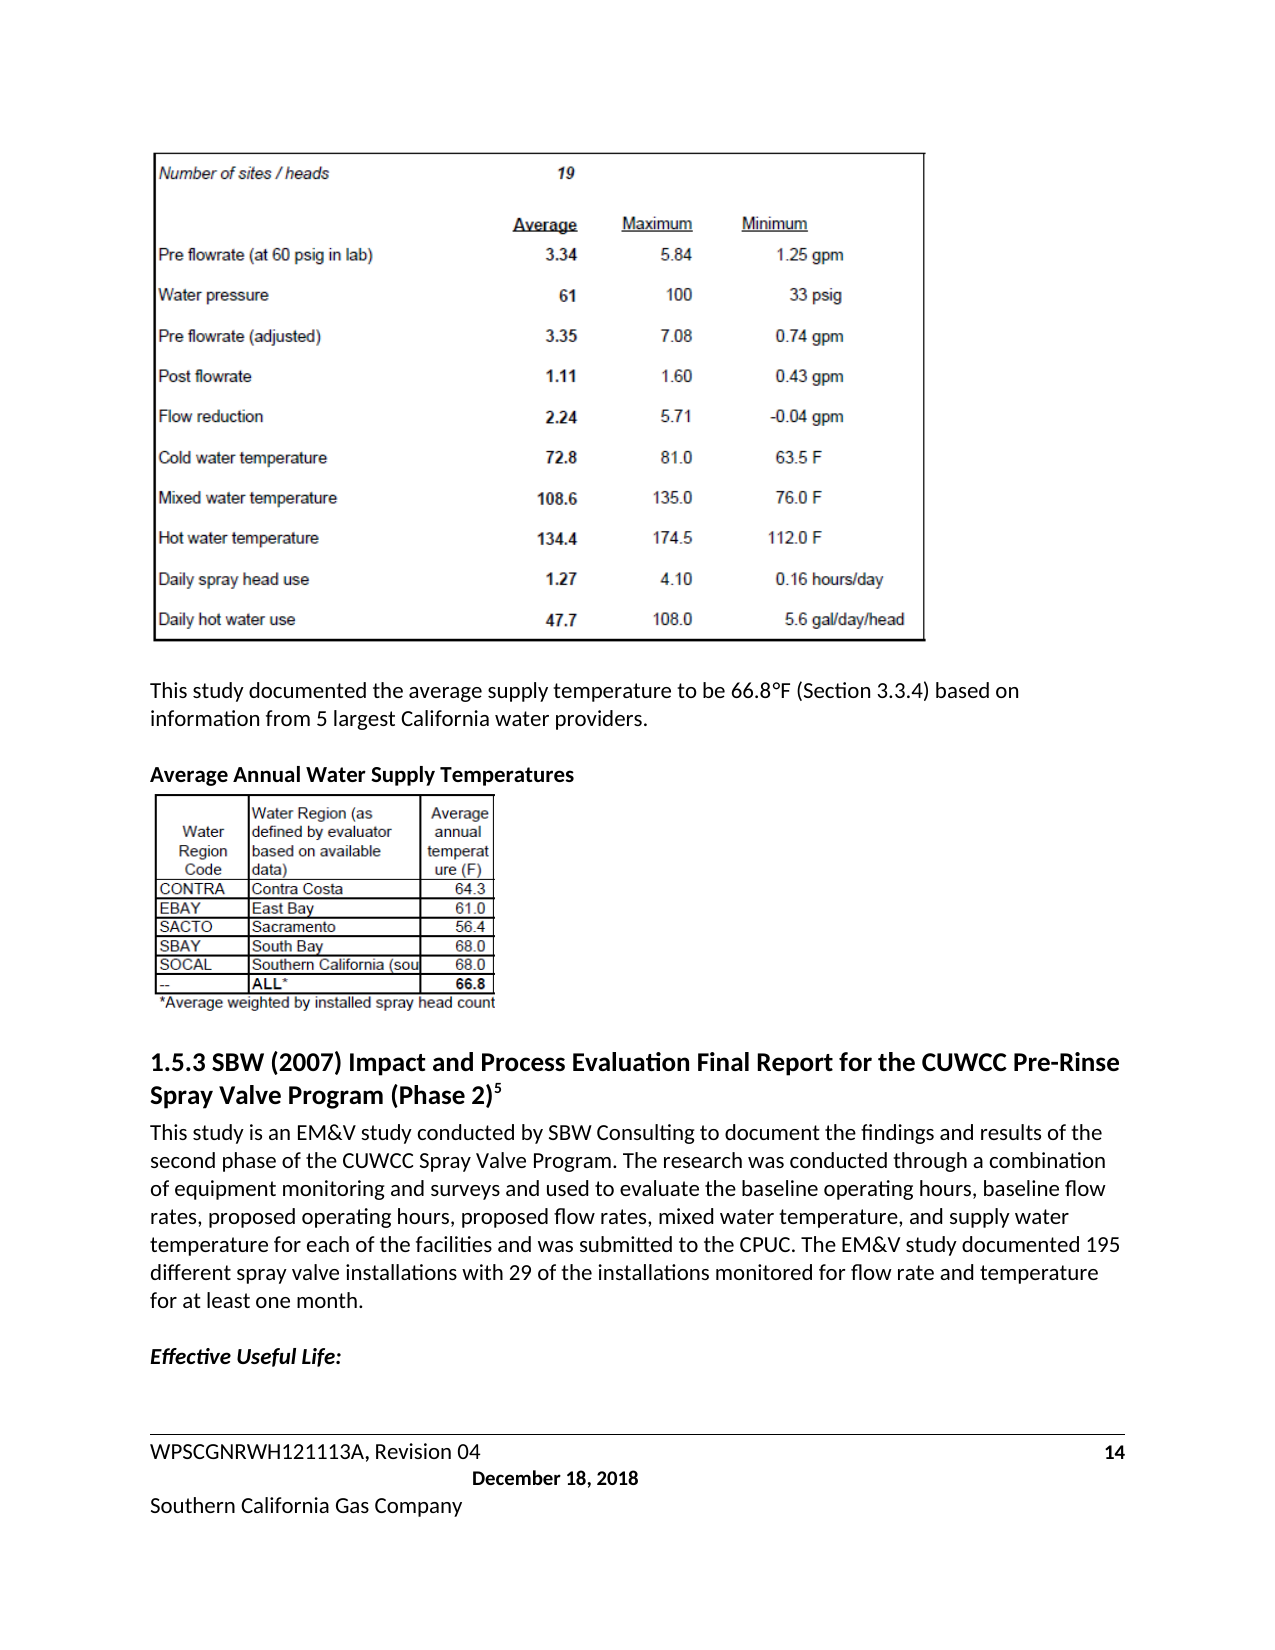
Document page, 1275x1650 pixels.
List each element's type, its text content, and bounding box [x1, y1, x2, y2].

picture [150, 150, 932, 649]
text Effective Useful Life: [150, 1342, 1125, 1370]
text Average Annual Water Supply Temperatures [150, 760, 1125, 788]
text This study documented the average supply temperature to be 66.8°F (Section 3.3.4) based on information from 5 largest California water providers. [150, 676, 1125, 732]
text This study is an EM&V study conducted by SBW Consulting to document the findings and results of the second phase of the CUWCC Spray Valve Program. The research was conducted through a combination of equipment monitoring and surveys and used to evaluate the baseline operating hours, baseline flow rates, proposed operating hours, proposed flow rates, mixed water temperature, and supply water temperature for each of the facilities and was submitted to the CPUC. The EM&V study documented 195 different spray valve installations with 29 of the installations monitored for flow rate and temperature for at least one month. [150, 1118, 1125, 1314]
subtitle 1.5.3 SBW (2007) Impact and Process Evaluation Final Report for the CUWCC Pre-Rinse Spray Valve Program (Phase 2)5 [150, 1046, 1125, 1112]
picture [150, 788, 544, 1021]
